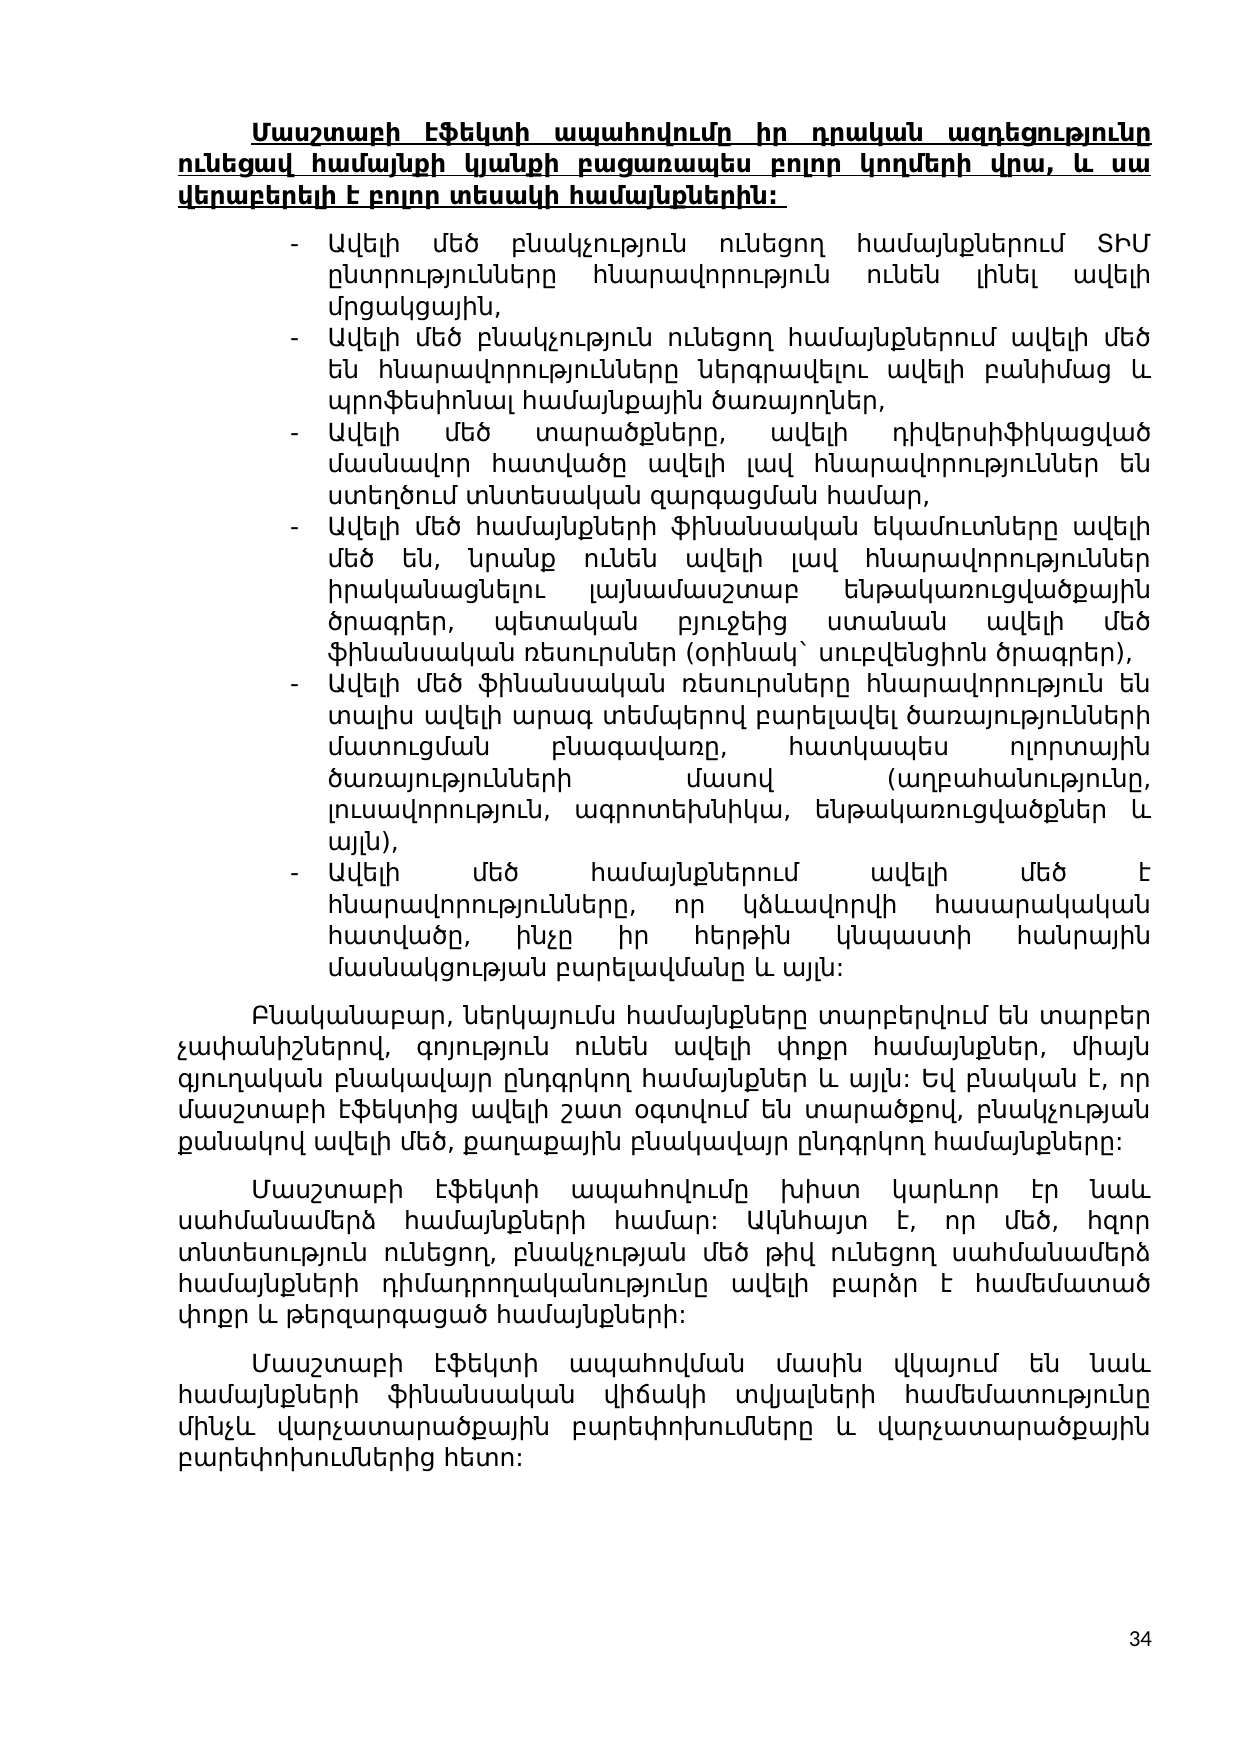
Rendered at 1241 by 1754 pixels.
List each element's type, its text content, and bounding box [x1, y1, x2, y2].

text Մասշտաբի էֆեկտի ապահովումը իր դրական ազդեցությունը ունեցավ համայնքի կյանքի բացառապես բոլոր կողմերի վրա, և սա վերաբերելի է բոլոր տեսակի համայնքներին: [177, 118, 1152, 210]
text Մասշտաբի էֆեկտի ապահովման մասին վկայում են նաև համայնքների ֆինանսական վիճակի տվյալների համեմատությունը մինչև վարչատարածքային բարեփոխումները և վարչատարածքային բարեփոխումներից հետո: [177, 1349, 1152, 1472]
list Ավելի մեծ համայնքների ֆինանսական եկամուտները ավելի մեծ են, նրանք ունեն ավելի լավ հնարավորություններ իրականացնելու լայնամասշտաբ ենթակառուցվածքային ծրագրեր, պետական բյուջեից ստանան ավելի մեծ ֆինանսական ռեսուրսներ (օրինակ` սուբվենցիոն ծրագրեր), [290, 512, 1152, 667]
list Ավելի մեծ բնակչություն ունեցող համայնքներում ավելի մեծ են հնարավորությունները ներգրավելու ավելի բանիմաց և պրոֆեսիոնալ համայնքային ծառայողներ, [290, 323, 1152, 416]
list Ավելի մեծ համայնքներում ավելի մեծ է հնարավորությունները, որ կձևավորվի հասարակական հատվածը, ինչը իր հերթին կնպաստի հանրային մասնակցության բարելավմանը և այլն: [290, 858, 1152, 982]
list Ավելի մեծ ֆինանսական ռեսուրսները հնարավորություն են տալիս ավելի արագ տեմպերով բարելավել ծառայությունների մատուցման բնագավառը, հատկապես ոլորտային ծառայությունների մասով (աղբահանությունը, լուսավորություն, ագրոտեխնիկա, ենթակառուցվածքներ և այլն), [290, 669, 1152, 856]
text Բնականաբար, ներկայումս համայնքները տարբերվում են տարբեր չափանիշներով, գոյություն ունեն ավելի փոքր համայնքներ, միայն գյուղական բնակավայր ընդգրկող համայնքներ և այլն: Եվ բնական է, որ մասշտաբի էֆեկտից ավելի շատ օգտվում են տարածքով, բնակչության քանակով ավելի մեծ, քաղաքային բնակավայր ընդգրկող համայնքները: [177, 1001, 1152, 1156]
text Մասշտաբի էֆեկտի ապահովումը խիստ կարևոր էր նաև սահմանամերձ համայնքների համար: Ակնհայտ է, որ մեծ, հզոր տնտեսություն ունեցող, բնակչության մեծ թիվ ունեցող սահմանամերձ համայնքների դիմադրողականությունը ավելի բարձր է համեմատած փոքր և թերզարգացած համայնքների: [177, 1175, 1152, 1330]
list Ավելի մեծ բնակչություն ունեցող համայնքներում ՏԻՄ ընտրությունները հնարավորություն ունեն լինել ավելի մրցակցային, [290, 229, 1152, 321]
list Ավելի մեծ տարածքները, ավելի դիվերսիֆիկացված մասնավոր հատվածը ավելի լավ հնարավորություններ են ստեղծում տնտեսական զարգացման համար, [290, 418, 1152, 510]
